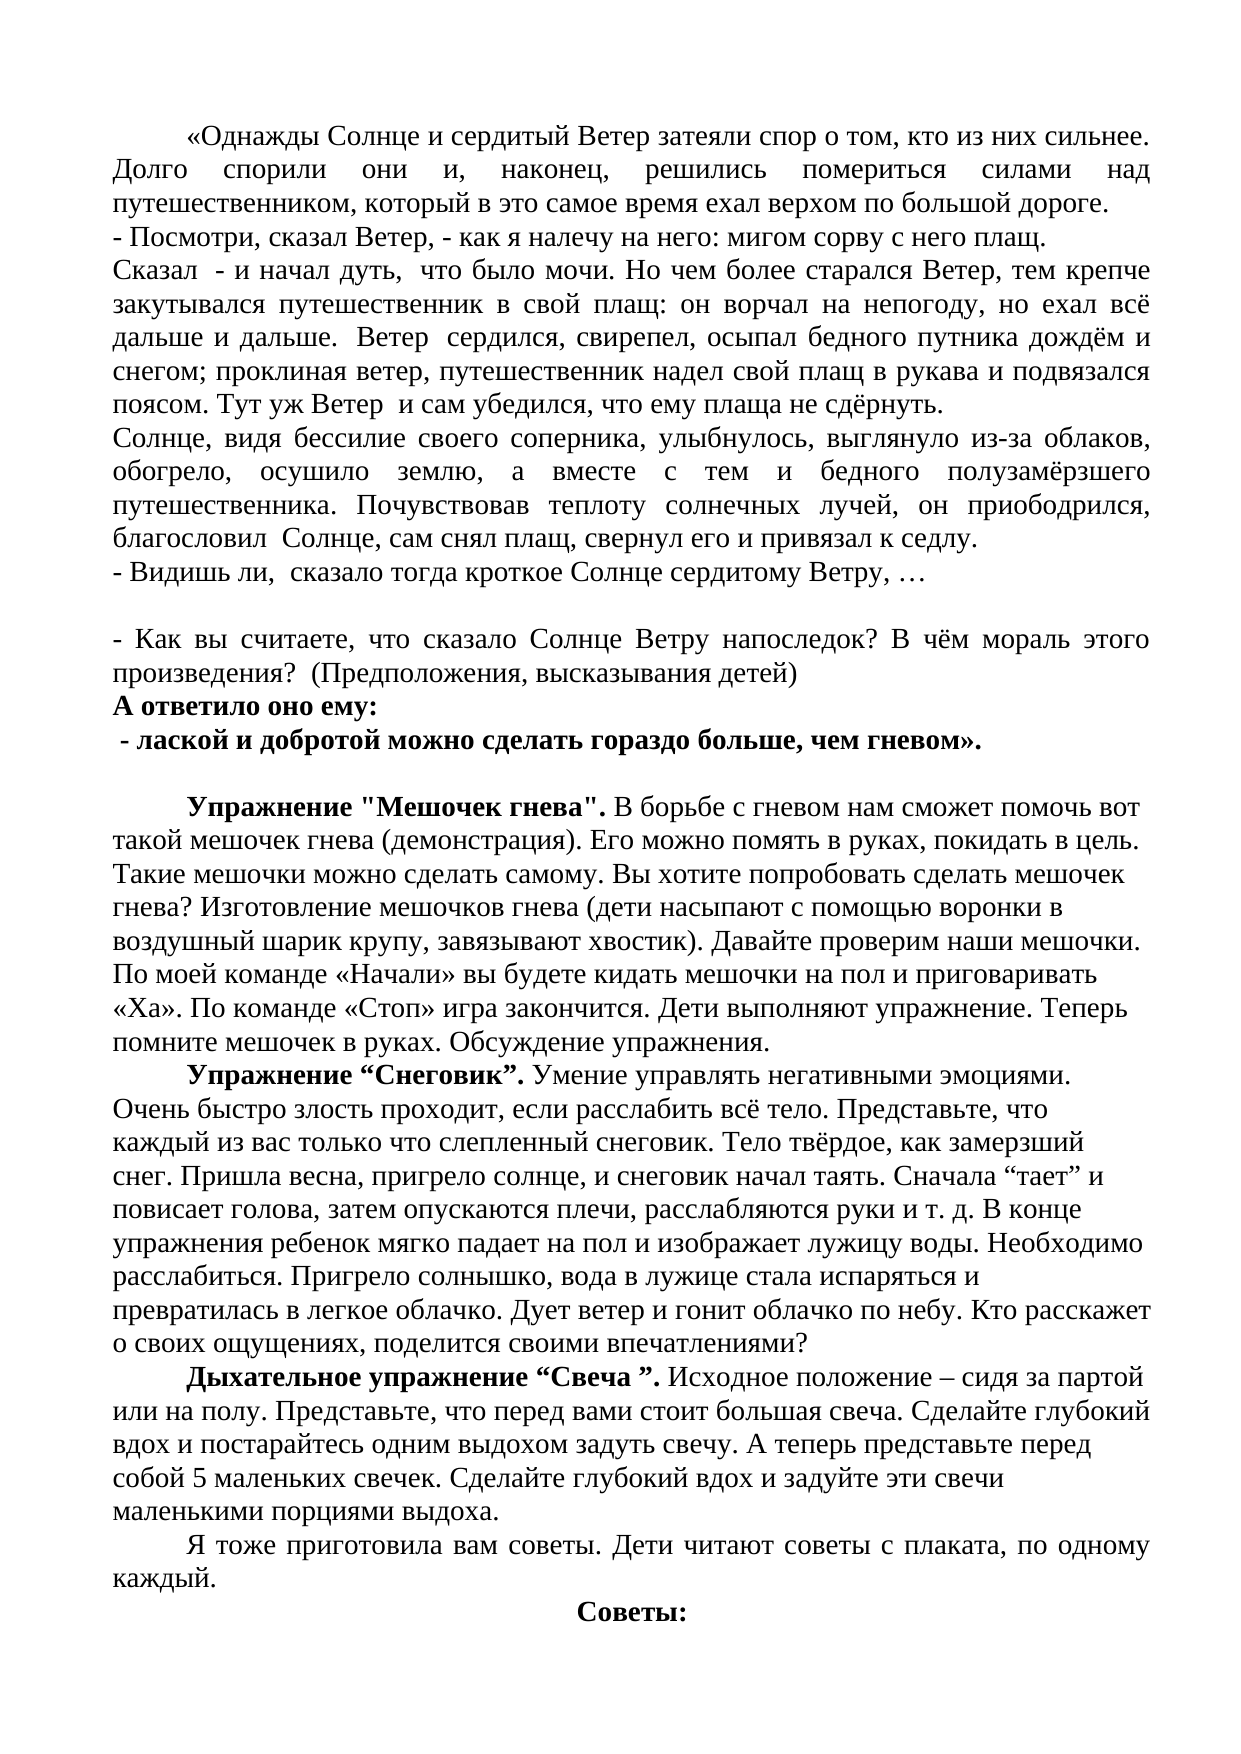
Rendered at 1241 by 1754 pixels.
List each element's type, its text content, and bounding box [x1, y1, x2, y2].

text Советы: [112, 1594, 1152, 1627]
text Я тоже приготовила вам советы. Дети читают советы с плаката, по одному каждый. [112, 1527, 1152, 1594]
text - Видишь ли, сказало тогда кроткое Солнце сердитому Ветру, … [112, 554, 1152, 588]
text Упражнение "Мешочек гнева". В борьбе с гневом нам сможет помочь вот такой мешочек гнева (демонстрация). Его можно помять в руках, покидать в цель. Такие мешочки можно сделать самому. Вы хотите попробовать сделать мешочек гнева? Изготовление мешочков гнева (дети насыпают с помощью воронки в воздушный шарик крупу, завязывают хвостик). Давайте проверим наши мешочки. По моей команде «Начали» вы будете кидать мешочки на пол и приговаривать «Ха». По команде «Стоп» игра закончится. Дети выполняют упражнение. Теперь помните мешочек в руках. Обсуждение упражнения. [112, 789, 1152, 1057]
text Солнце, видя бессилие своего соперника, улыбнулось, выглянуло из-за облаков, обогрело, осушило землю, а вместе с тем и бедного полузамёрзшего путешественника. Почувствовав теплоту солнечных лучей, он приободрился, благословил Солнце, сам снял плащ, свернул его и привязал к седлу. [112, 420, 1152, 554]
text Дыхательное упражнение “Свеча ”. Исходное положение – сидя за партой или на полу. Представьте, что перед вами стоит большая свеча. Сделайте глубокий вдох и постарайтесь одним выдохом задуть свечу. А теперь представьте перед собой 5 маленьких свечек. Сделайте глубокий вдох и задуйте эти свечи маленькими порциями выдоха. [112, 1359, 1152, 1527]
text Сказал - и начал дуть, что было мочи. Но чем более старался Ветер, тем крепче закутывался путешественник в свой плащ: он ворчал на непогоду, но ехал всё дальше и дальше. Ветер сердился, свирепел, осыпал бедного путника дождём и снегом; проклиная ветер, путешественник надел свой плащ в рукава и подвязался поясом. Тут уж Ветер и сам убедился, что ему плаща не сдёрнуть. [112, 252, 1152, 420]
text Упражнение “Снеговик”. Умение управлять негативными эмоциями. Очень быстро злость проходит, если расслабить всё тело. Представьте, что каждый из вас только что слепленный снеговик. Тело твёрдое, как замерзший снег. Пришла весна, пригрело солнце, и снеговик начал таять. Сначала “тает” и повисает голова, затем опускаются плечи, расслабляются руки и т. д. В конце упражнения ребенок мягко падает на пол и изображает лужицу воды. Необходимо расслабиться. Пригрело солнышко, вода в лужице стала испаряться и превратилась в легкое облачко. Дует ветер и гонит облачко по небу. Кто расскажет о своих ощущениях, поделится своими впечатлениями? [112, 1057, 1152, 1359]
text А ответило оно ему: [112, 688, 1152, 722]
text - лаской и добротой можно сделать гораздо больше, чем гневом». [112, 722, 1152, 755]
text - Как вы считаете, что сказало Солнце Ветру напоследок? В чём мораль этого произведения? (Предположения, высказывания детей) [112, 621, 1152, 688]
text - Посмотри, сказал Ветер, - как я налечу на него: мигом сорву с него плащ. [112, 219, 1152, 252]
text «Однажды Солнце и сердитый Ветер затеяли спор о том, кто из них сильнее. Долго спорили они и, наконец, решились помериться силами над путешественником, который в это самое время ехал верхом по большой дороге. [112, 118, 1152, 219]
